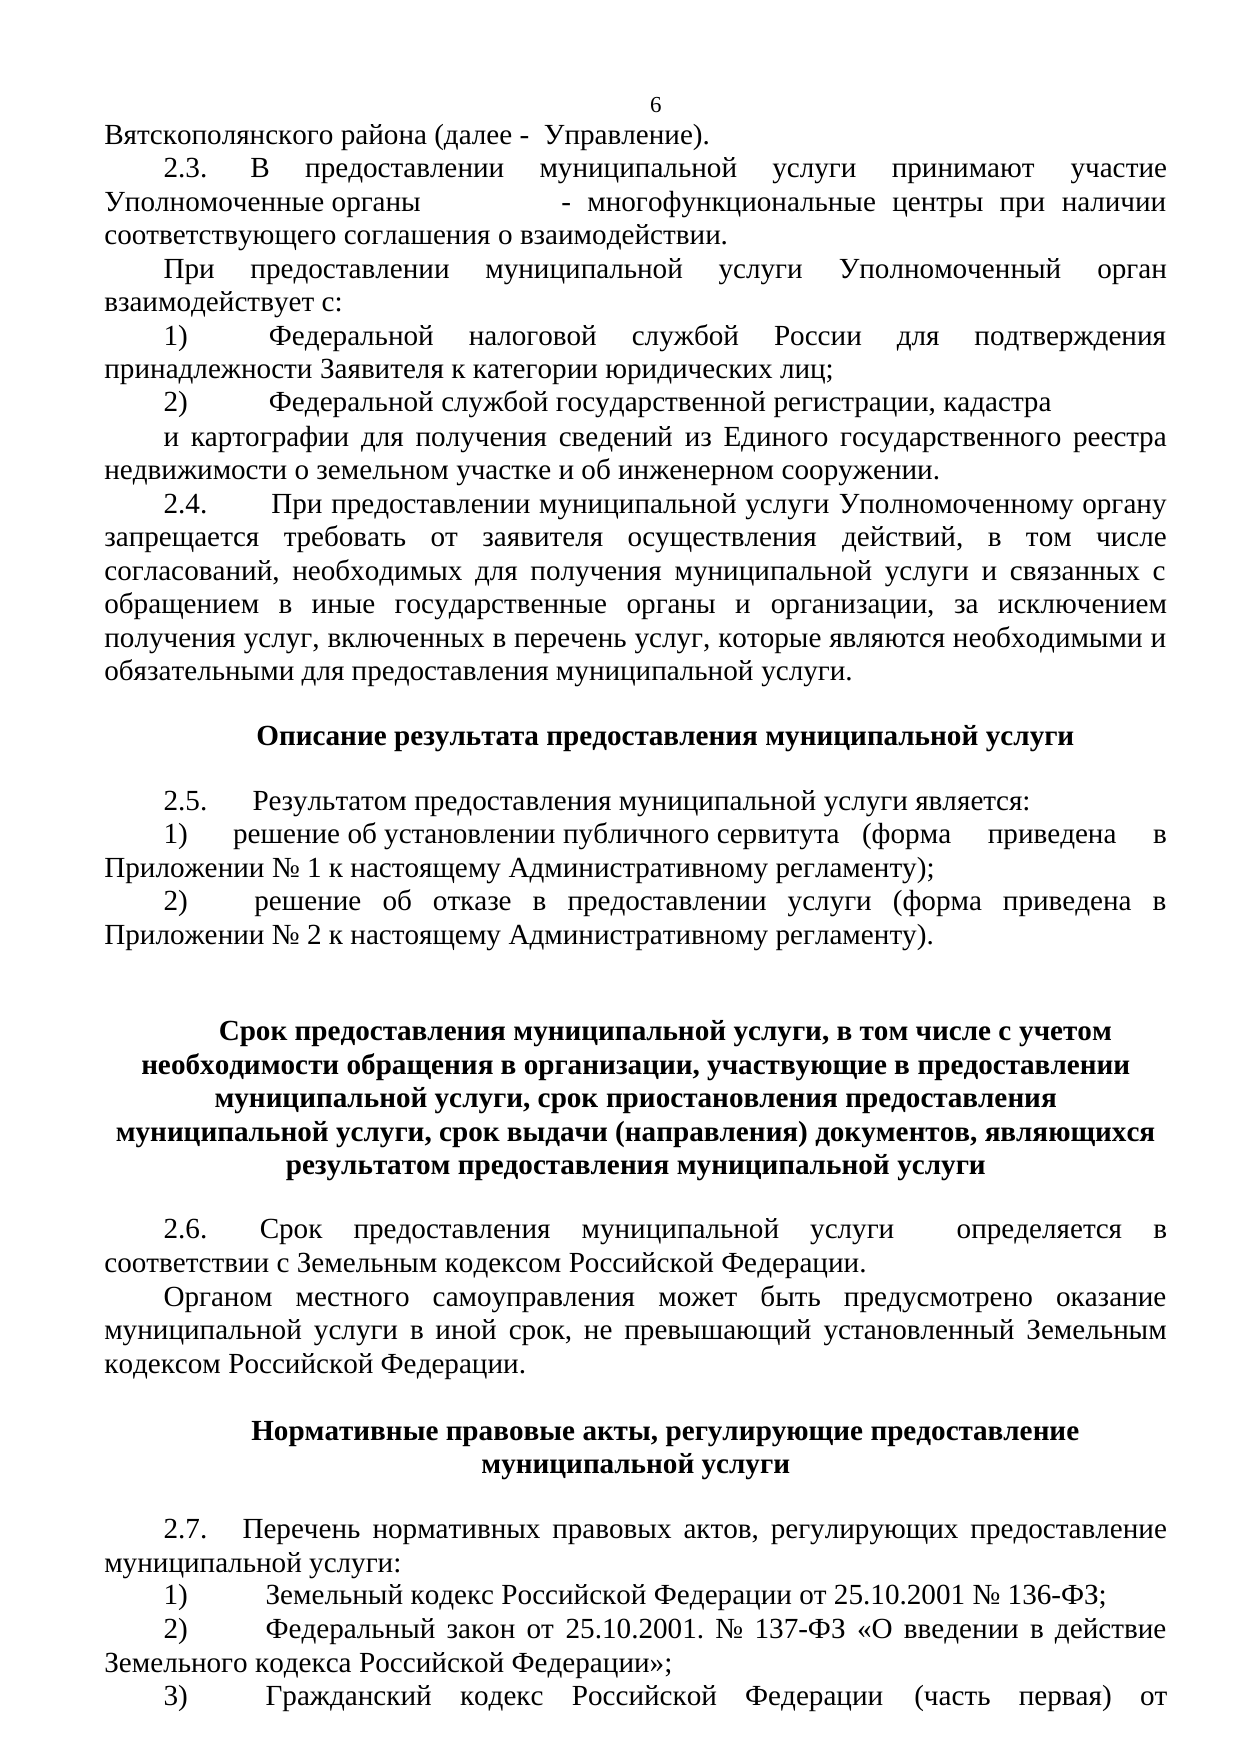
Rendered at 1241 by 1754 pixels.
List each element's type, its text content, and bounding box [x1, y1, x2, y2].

list Федеральной службой государственной регистрации, кадастра [104, 385, 1167, 419]
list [104, 1678, 1167, 1712]
list В предоставлении муниципальной услуги принимают участие Уполномоченные органы - многофункциональные центры при наличии соответствующего соглашения о взаимодействии. [104, 150, 1167, 251]
subtitle Нормативные правовые акты, регулирующие предоставление муниципальной услуги [104, 1413, 1167, 1480]
text Органом местного самоуправления может быть предусмотрено оказание муниципальной услуги в иной срок, не превышающий установленный Земельным кодексом Российской Федерации. [104, 1279, 1167, 1379]
list решение об установлении публичного сервитута (форма приведена в Приложении № 1 к настоящему Административному регламенту); [104, 816, 1167, 883]
list Земельный кодекс Российской Федерации от 25.10.2001 № 136-ФЗ; [104, 1578, 1167, 1611]
subtitle Описание результата предоставления муниципальной услуги [104, 718, 1167, 752]
list Результатом предоставления муниципальной услуги является: [104, 783, 1167, 816]
list Федеральный закон от 25.10.2001. № 137-ФЗ «О введении в действие Земельного кодекса Российской Федерации»; [104, 1611, 1167, 1678]
text и картографии для получения сведений из Единого государственного реестра недвижимости о земельном участке и об инженерном сооружении. [104, 419, 1167, 486]
list Срок предоставления муниципальной услуги определяется в соответствии с Земельным кодексом Российской Федерации. [104, 1212, 1167, 1279]
list решение об отказе в предоставлении услуги (форма приведена в Приложении № 2 к настоящему Административному регламенту). [104, 883, 1167, 950]
list Федеральной налоговой службой России для подтверждения принадлежности Заявителя к категории юридических лиц; [104, 318, 1167, 385]
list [104, 117, 1167, 150]
list При предоставлении муниципальной услуги Уполномоченному органу запрещается требовать от заявителя осуществления действий, в том числе согласований, необходимых для получения муниципальной услуги и связанных с обращением в иные государственные органы и организации, за исключением получения услуг, включенных в перечень услуг, которые являются необходимыми и обязательными для предоставления муниципальной услуги. [104, 486, 1167, 687]
subtitle Срок предоставления муниципальной услуги, в том числе с учетом необходимости обращения в организации, участвующие в предоставлении муниципальной услуги, срок приостановления предоставления муниципальной услуги, срок выдачи (направления) документов, являющихся результатом предоставления муниципальной услуги [104, 1013, 1167, 1181]
text При предоставлении муниципальной услуги Уполномоченный орган взаимодействует с: [104, 251, 1167, 318]
list Перечень нормативных правовых актов, регулирующих предоставление муниципальной услуги: [104, 1511, 1167, 1578]
